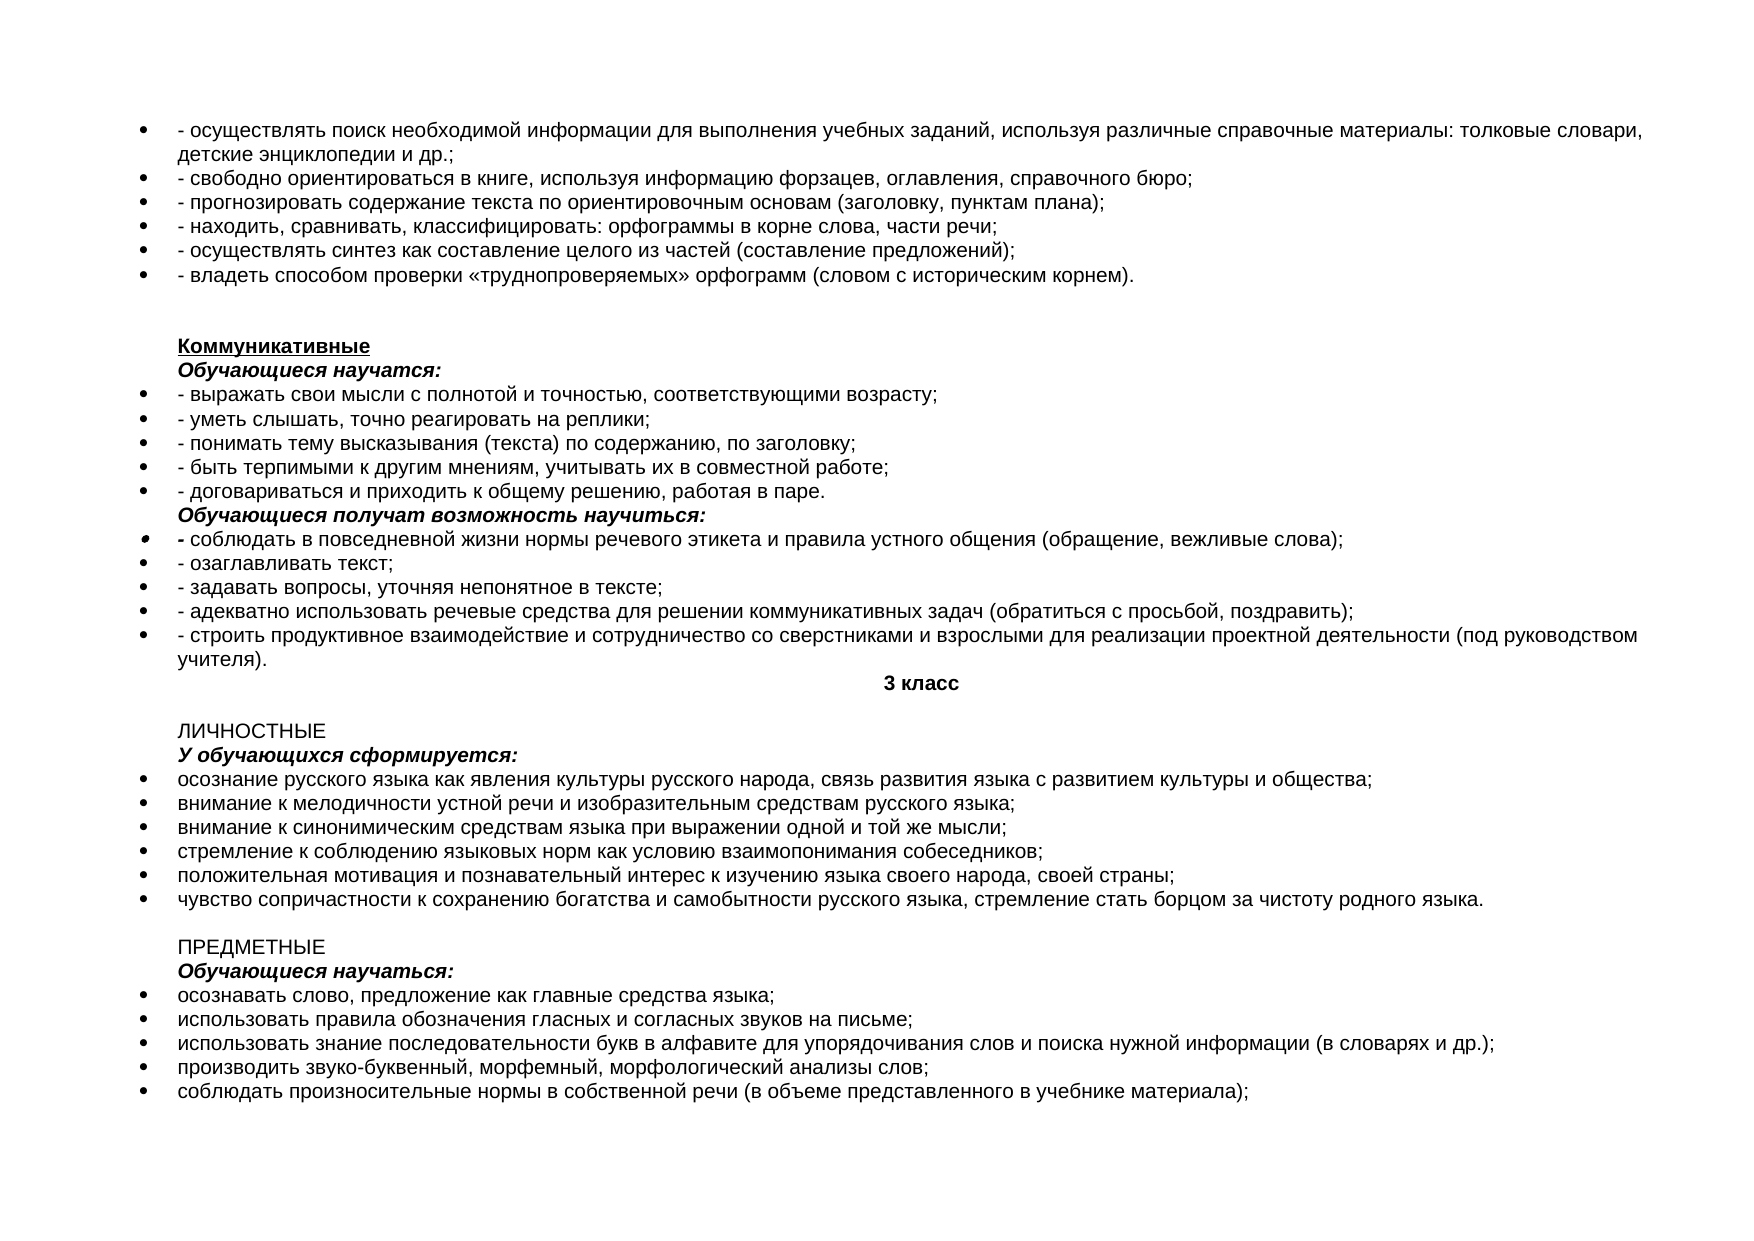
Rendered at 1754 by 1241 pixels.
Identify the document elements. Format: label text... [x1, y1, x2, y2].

text 3 класс [177, 671, 1665, 695]
list - осуществлять поиск необходимой информации для выполнения учебных заданий, используя различные справочные материалы: толковые словари, детские энциклопедии и др.; [140, 118, 1665, 166]
list - соблюдать в повседневной жизни нормы речевого этикета и правила устного общения (обращение, вежливые слова); [140, 527, 1665, 551]
list - владеть способом проверки «труднопроверяемых» орфограмм (словом с историческим корнем). [140, 262, 1665, 286]
text Обучающиеся получат возможность научиться: [177, 503, 1665, 527]
list - понимать тему высказывания (текста) по содержанию, по заголовку; [140, 430, 1665, 454]
list - договариваться и приходить к общему решению, работая в паре. [140, 478, 1665, 503]
text Обучающиеся научаться: [177, 959, 1665, 983]
list - строить продуктивное взаимодействие и сотрудничество со сверстниками и взрослыми для реализации проектной деятельности (под руководством учителя). [140, 623, 1665, 671]
list положительная мотивация и познавательный интерес к изучению языка своего народа, своей страны; [140, 863, 1665, 887]
text Коммуникативные [177, 334, 1665, 358]
list - находить, сравнивать, классифицировать: орфограммы в корне слова, части речи; [140, 214, 1665, 238]
list производить звуко-буквенный, морфемный, морфологический анализы слов; [140, 1055, 1665, 1079]
list - осуществлять синтез как составление целого из частей (составление предложений); [140, 238, 1665, 262]
text Обучающиеся научатся: [177, 358, 1665, 382]
list - озаглавливать текст; [140, 551, 1665, 575]
list осознание русского языка как явления культуры русского народа, связь развития языка с развитием культуры и общества; [140, 767, 1665, 791]
list использовать правила обозначения гласных и согласных звуков на письме; [140, 1007, 1665, 1031]
list - свободно ориентироваться в книге, используя информацию форзацев, оглавления, справочного бюро; [140, 166, 1665, 190]
text ПРЕДМЕТНЫЕ [177, 935, 1665, 959]
list - уметь слышать, точно реагировать на реплики; [140, 406, 1665, 430]
list - прогнозировать содержание текста по ориентировочным основам (заголовку, пунктам плана); [140, 190, 1665, 214]
list осознавать слово, предложение как главные средства языка; [140, 983, 1665, 1007]
list соблюдать произносительные нормы в собственной речи (в объеме представленного в учебнике материала); [140, 1079, 1665, 1103]
list стремление к соблюдению языковых норм как условию взаимопонимания собеседников; [140, 839, 1665, 863]
list - выражать свои мысли с полнотой и точностью, соответствующими возрасту; [140, 382, 1665, 406]
list - адекватно использовать речевые средства для решении коммуникативных задач (обратиться с просьбой, поздравить); [140, 599, 1665, 623]
list внимание к синонимическим средствам языка при выражении одной и той же мысли; [140, 815, 1665, 839]
text ЛИЧНОСТНЫЕ [177, 719, 1665, 743]
list внимание к мелодичности устной речи и изобразительным средствам русского языка; [140, 791, 1665, 815]
text У обучающихся сформируется: [177, 743, 1665, 767]
list использовать знание последовательности букв в алфавите для упорядочивания слов и поиска нужной информации (в словарях и др.); [140, 1031, 1665, 1055]
list - задавать вопросы, уточняя непонятное в тексте; [140, 575, 1665, 599]
list - быть терпимыми к другим мнениям, учитывать их в совместной работе; [140, 454, 1665, 478]
list чувство сопричастности к сохранению богатства и самобытности русского языка, стремление стать борцом за чистоту родного языка. [140, 887, 1665, 911]
